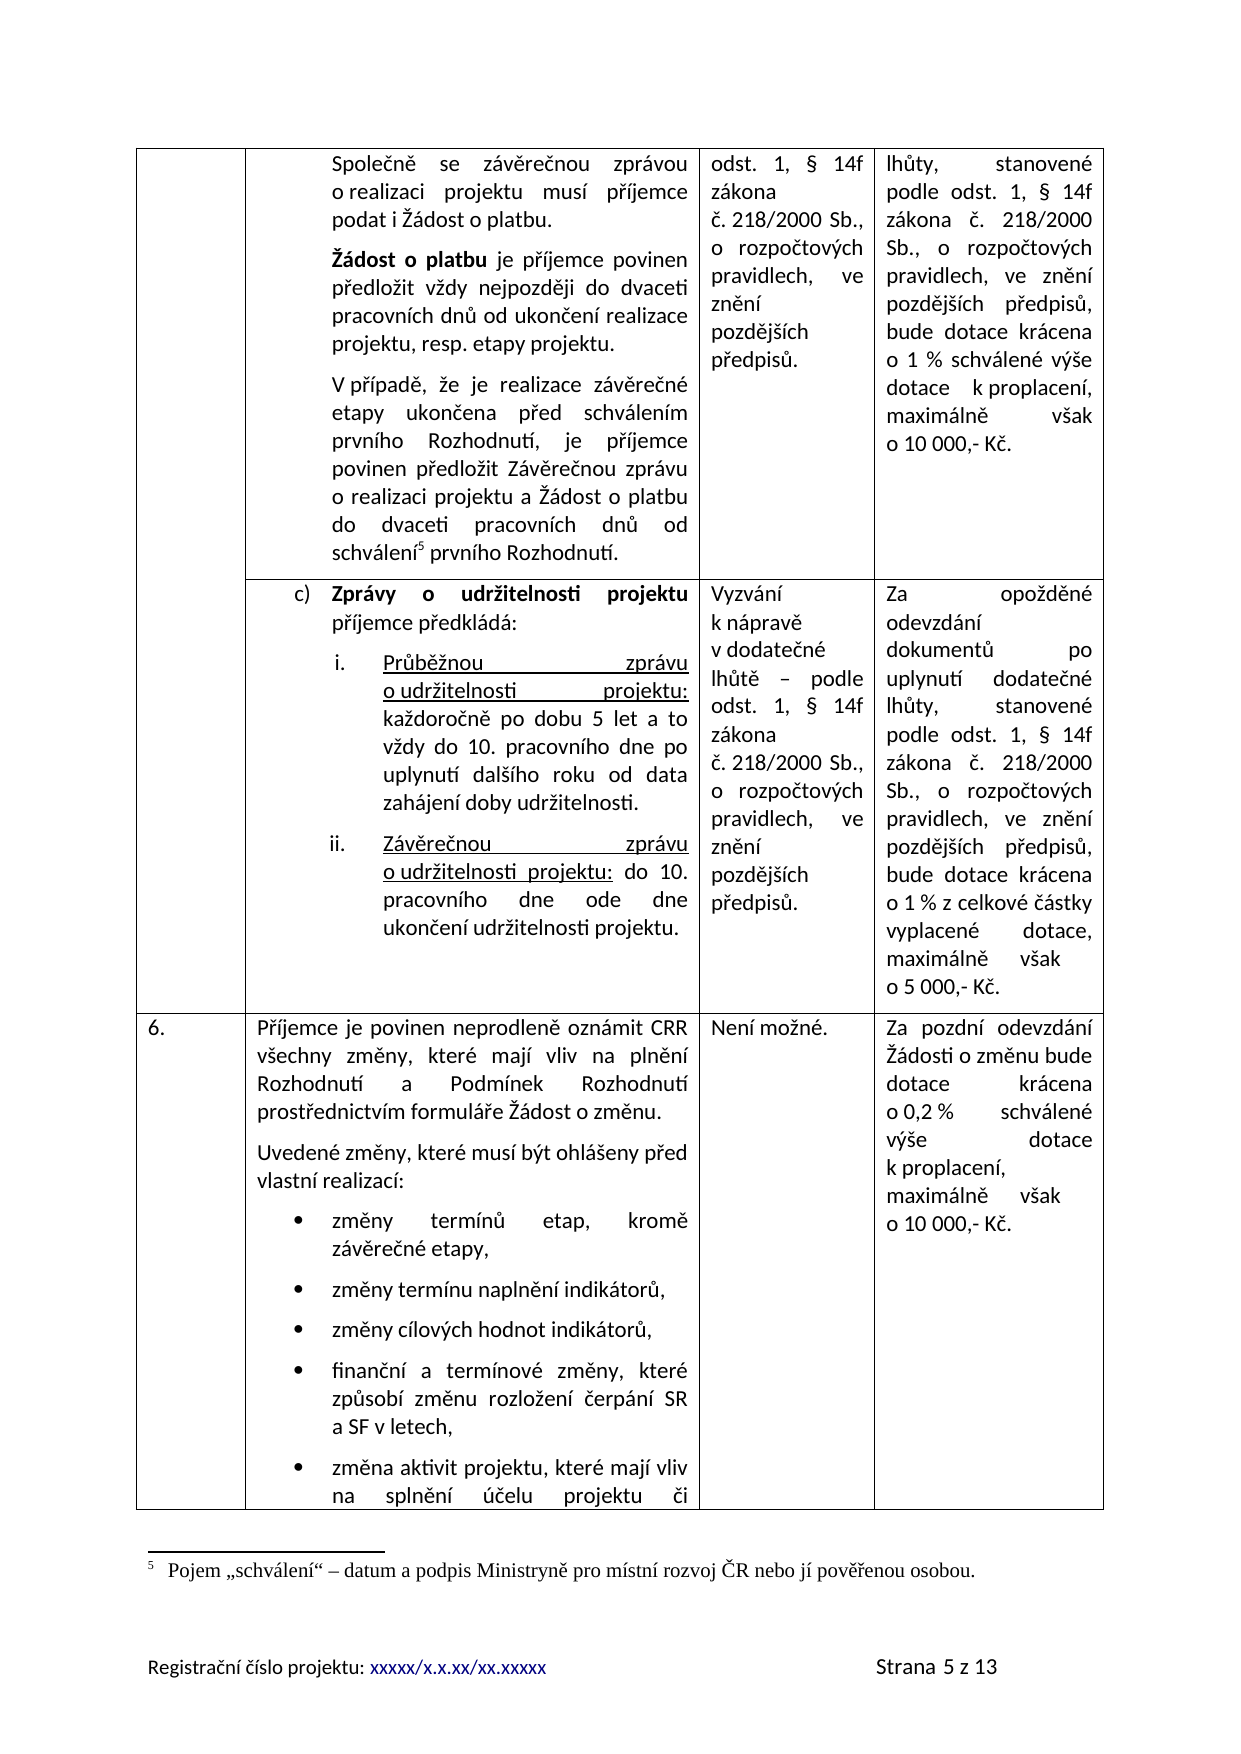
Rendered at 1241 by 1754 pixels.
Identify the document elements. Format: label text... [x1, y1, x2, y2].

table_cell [246, 1014, 699, 1509]
table_cell Za opožděné odevzdání dokumentů po uplynutí dodatečné lhůty, stanovené podle odst. 1, § 14f zákona č. 218/2000 Sb., o rozpočtových pravidlech, ve znění pozdějších předpisů, bude dotace krácena o 1 % z celkové částky vyplacené dotace, maximálně však o 5 000,- Kč. [875, 580, 1103, 1012]
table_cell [246, 149, 699, 578]
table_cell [875, 1014, 1103, 1509]
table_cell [700, 149, 874, 578]
table_cell Vyzvání k nápravě v dodatečné lhůtě – podle odst. 1, § 14f zákona č. 218/2000 Sb., o rozpočtových pravidlech, ve znění pozdějších předpisů. [700, 580, 874, 1012]
table_cell 6. [137, 1014, 245, 1509]
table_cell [875, 149, 1103, 578]
table_cell Není možné. [700, 1014, 874, 1509]
table_cell Zprávy o udržitelnosti projektu příjemce předkládá: Průběžnou zprávu o udržitelnosti projektu: každoročně po dobu 5 let a to vždy do 10. pracovního dne po uplynutí dalšího roku od data zahájení doby udržitelnosti. Závěrečnou zprávu o udržitelnosti projektu: do 10. pracovního dne ode dne ukončení udržitelnosti projektu. [246, 580, 699, 1012]
